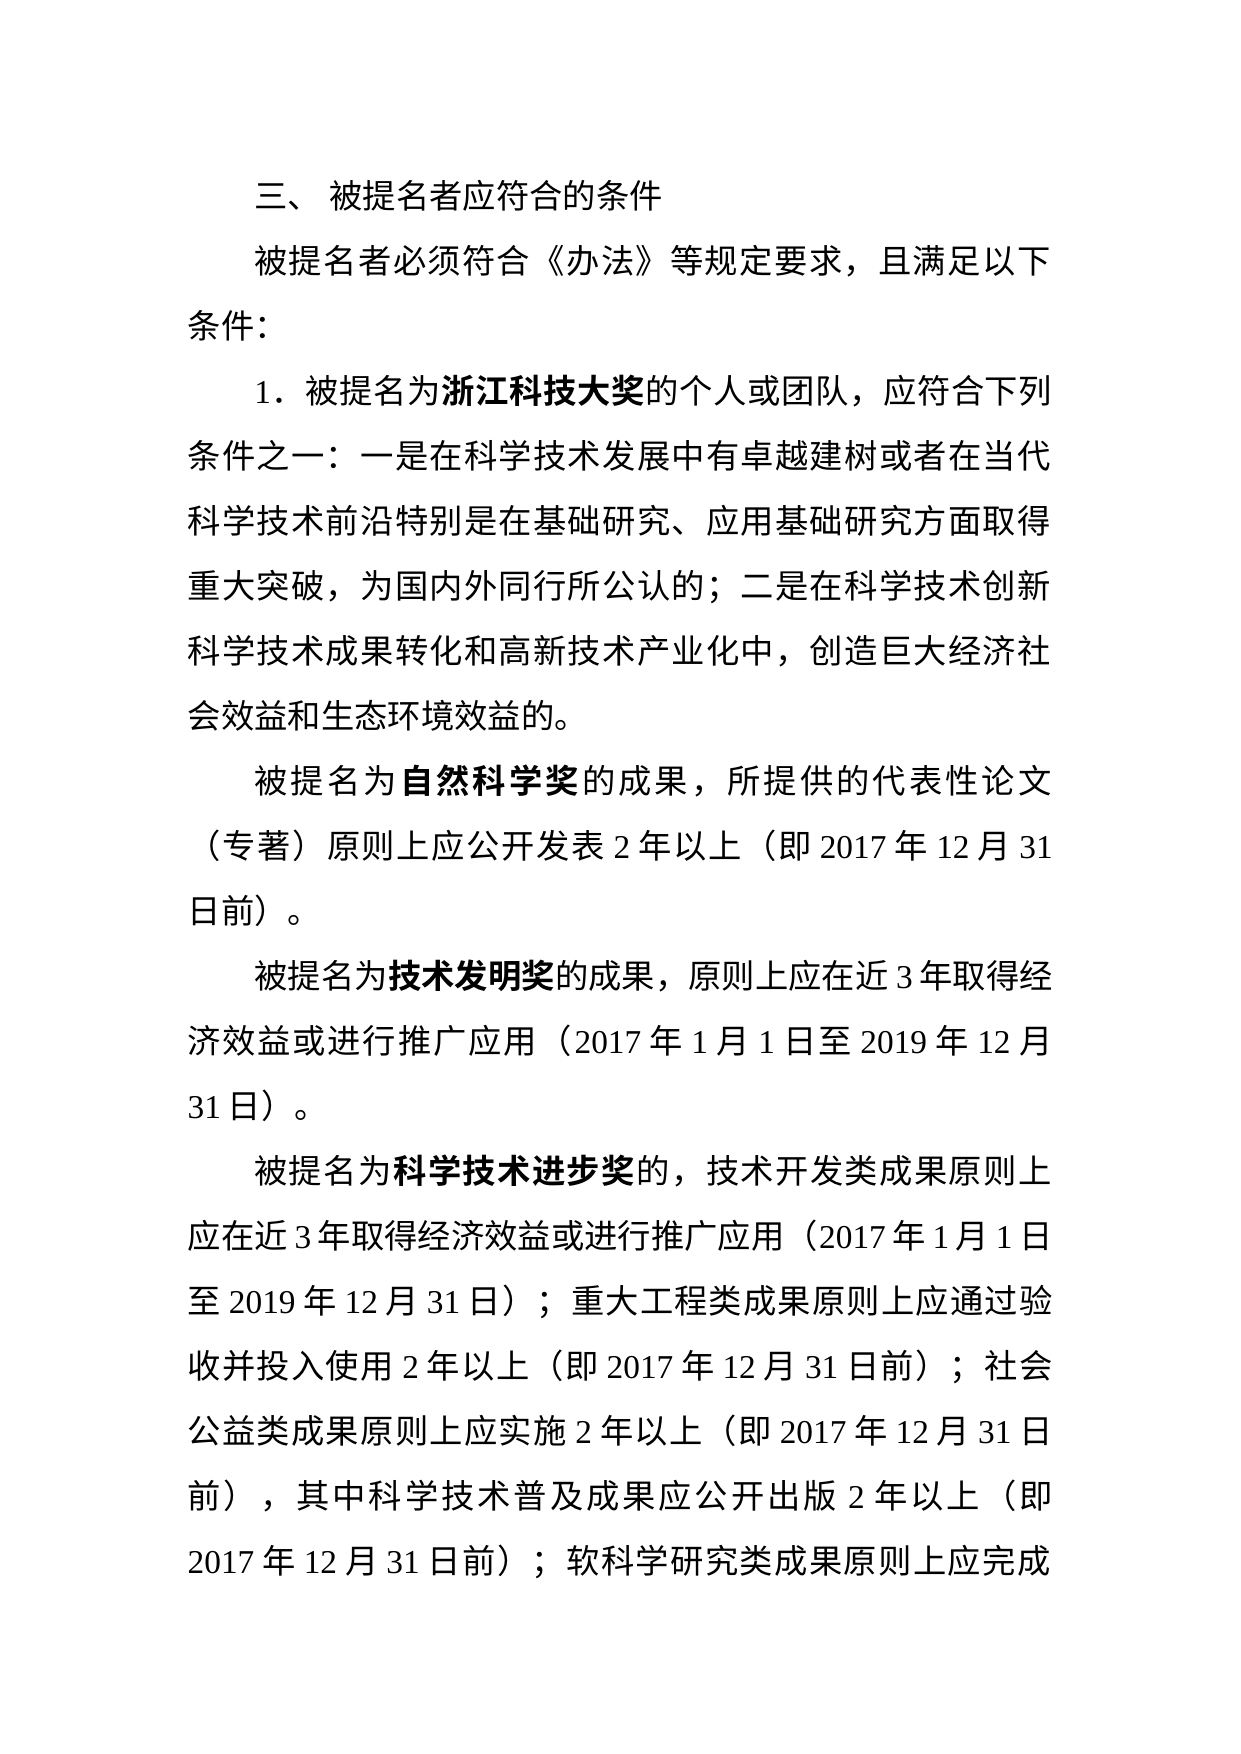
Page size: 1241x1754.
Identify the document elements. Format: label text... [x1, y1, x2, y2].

text 被提名者必须符合《办法》等规定要求，且满足以下条件： [187, 227, 1053, 357]
text 被提名为技术发明奖的成果，原则上应在近3年取得经济效益或进行推广应用（2017年1月1日至2019年12月31日）。 [187, 942, 1053, 1137]
list 被提名者应符合的条件 [254, 162, 1053, 227]
text 被提名为自然科学奖的成果，所提供的代表性论文（专著）原则上应公开发表2年以上（即2017年12月31日前）。 [187, 747, 1053, 942]
text 1．被提名为浙江科技大奖的个人或团队，应符合下列条件之一：一是在科学技术发展中有卓越建树或者在当代科学技术前沿特别是在基础研究、应用基础研究方面取得重大突破，为国内外同行所公认的；二是在科学技术创新、科学技术成果转化和高新技术产业化中，创造巨大经济社会效益和生态环境效益的。 [187, 357, 1053, 747]
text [187, 1137, 1053, 1592]
